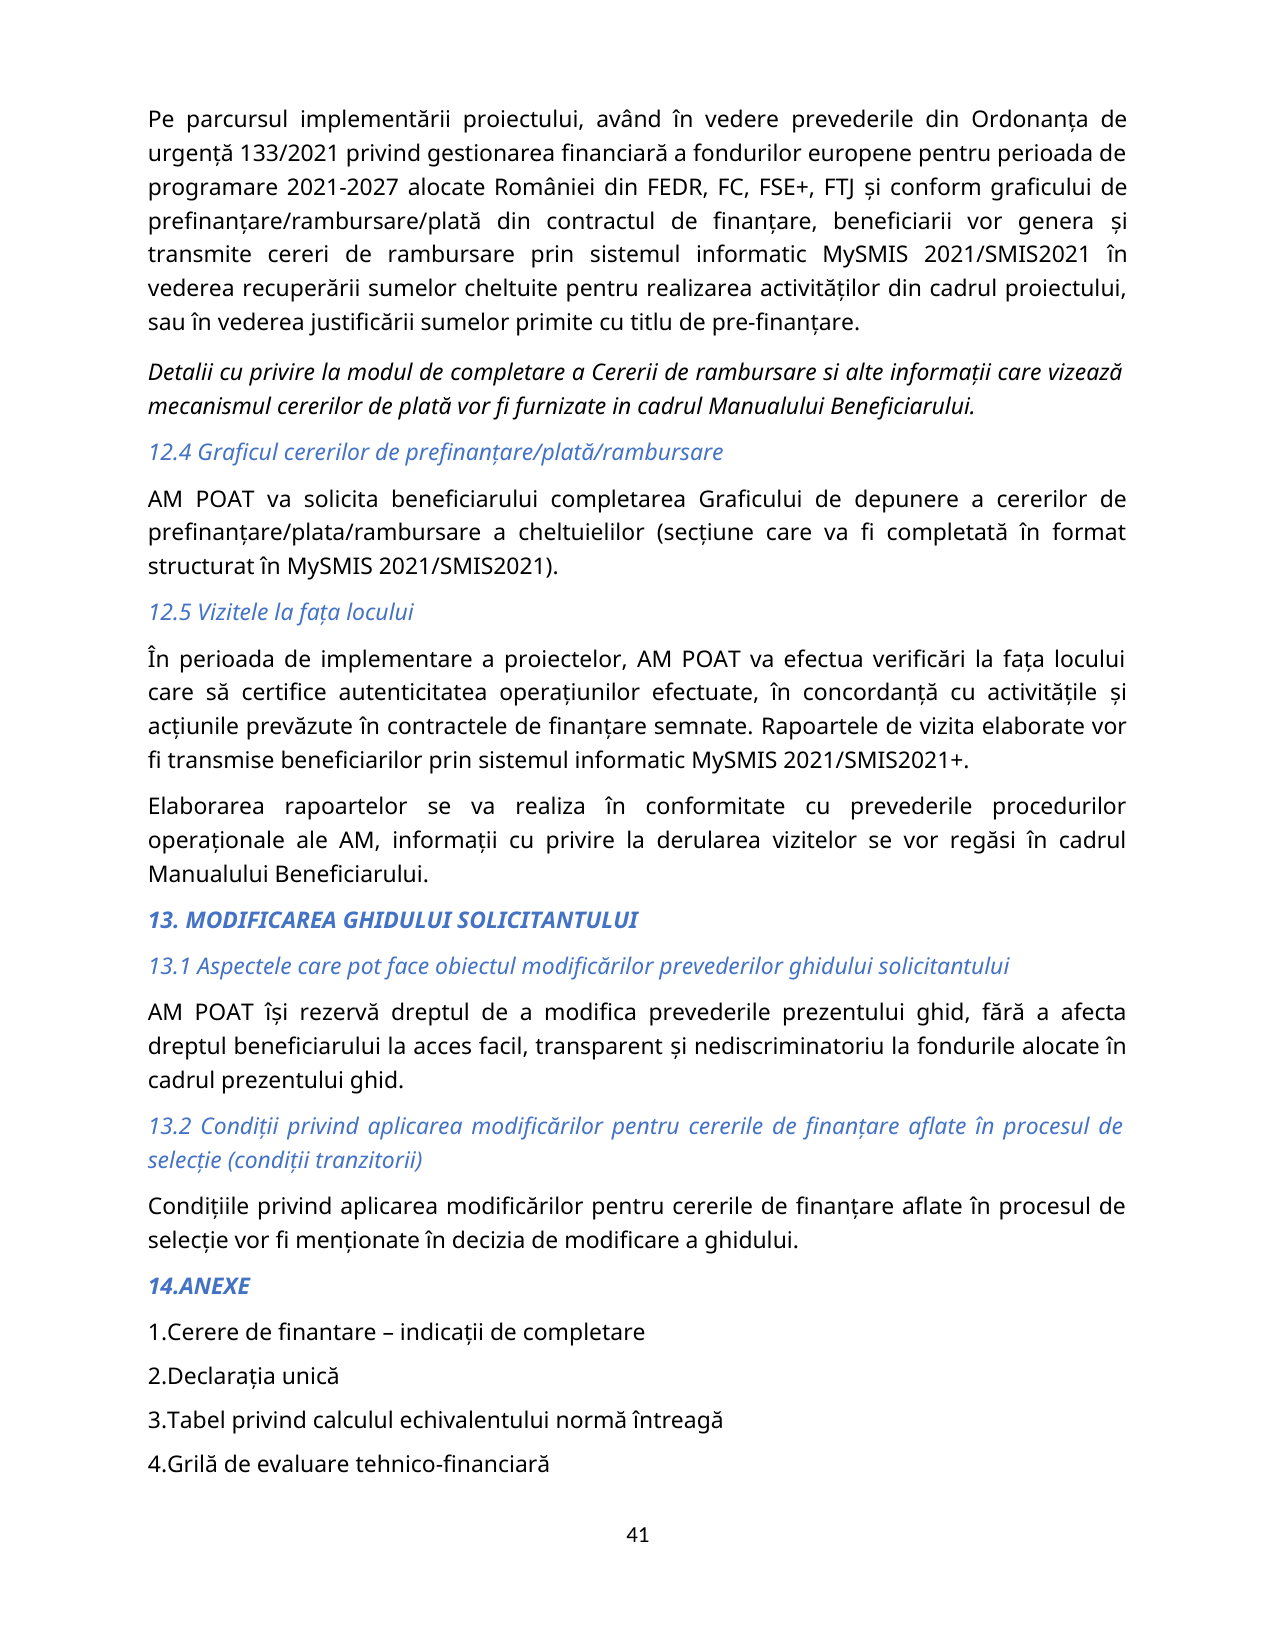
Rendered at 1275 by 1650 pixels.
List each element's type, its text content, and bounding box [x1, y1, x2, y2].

text În perioada de implementare a proiectelor, AM POAT va efectua verificări la fața locului care să certifice autenticitatea operațiunilor efectuate, în concordanță cu activitățile și acțiunile prevăzute în contractele de finanțare semnate. Rapoartele de vizita elaborate vor fi transmise beneficiarilor prin sistemul informatic MySMIS 2021/SMIS2021+. [148, 643, 1127, 775]
text 2.Declarația unică [148, 1360, 1127, 1391]
text 12.5 Vizitele la fața locului [148, 596, 1127, 628]
text 13.2 Condiții privind aplicarea modificărilor pentru cererile de finanțare aflate în procesul de selecție (condiții tranzitorii) [148, 1110, 1127, 1175]
text Detalii cu privire la modul de completare a Cererii de rambursare si alte informații care vizează mecanismul cererilor de plată vor fi furnizate in cadrul Manualului Beneficiarului. [148, 356, 1127, 421]
text Condițiile privind aplicarea modificărilor pentru cererile de finanțare aflate în procesul de selecție vor fi menționate în decizia de modificare a ghidului. [148, 1190, 1127, 1255]
text AM POAT își rezervă dreptul de a modifica prevederile prezentului ghid, fără a afecta dreptul beneficiarului la acces facil, transparent și nediscriminatoriu la fondurile alocate în cadrul prezentului ghid. [148, 996, 1127, 1095]
text Pe parcursul implementării proiectului, având în vedere prevederile din Ordonanța de urgență 133/2021 privind gestionarea financiară a fondurilor europene pentru perioada de programare 2021-2027 alocate României din FEDR, FC, FSE+, FTJ și conform graficului de prefinanțare/rambursare/plată din contractul de finanțare, beneficiarii vor genera și transmite cereri de rambursare prin sistemul informatic MySMIS 2021/SMIS2021 în vederea recuperării sumelor cheltuite pentru realizarea activităților din cadrul proiectului, sau în vederea justificării sumelor primite cu titlu de pre-finanțare. [148, 103, 1127, 337]
text 4.Grilă de evaluare tehnico-financiară [148, 1448, 1127, 1479]
text 12.4 Graficul cererilor de prefinanțare/plată/rambursare [148, 436, 1127, 468]
text 3.Tabel privind calculul echivalentului normă întreagă [148, 1404, 1127, 1435]
text 1.Cerere de finantare – indicații de completare [148, 1316, 1127, 1348]
text 13.1 Aspectele care pot face obiectul modificărilor prevederilor ghidului solicitantului [148, 950, 1127, 981]
text Elaborarea rapoartelor se va realiza în conformitate cu prevederile procedurilor operaționale ale AM, informații cu privire la derularea vizitelor se vor regăsi în cadrul Manualului Beneficiarului. [148, 790, 1127, 889]
text 14.ANEXE [148, 1270, 1127, 1301]
text AM POAT va solicita beneficiarului completarea Graficului de depunere a cererilor de prefinanțare/plata/rambursare a cheltuielilor (secțiune care va fi completată în format structurat în MySMIS 2021/SMIS2021). [148, 483, 1127, 581]
text 13. MODIFICAREA GHIDULUI SOLICITANTULUI [148, 904, 1127, 935]
